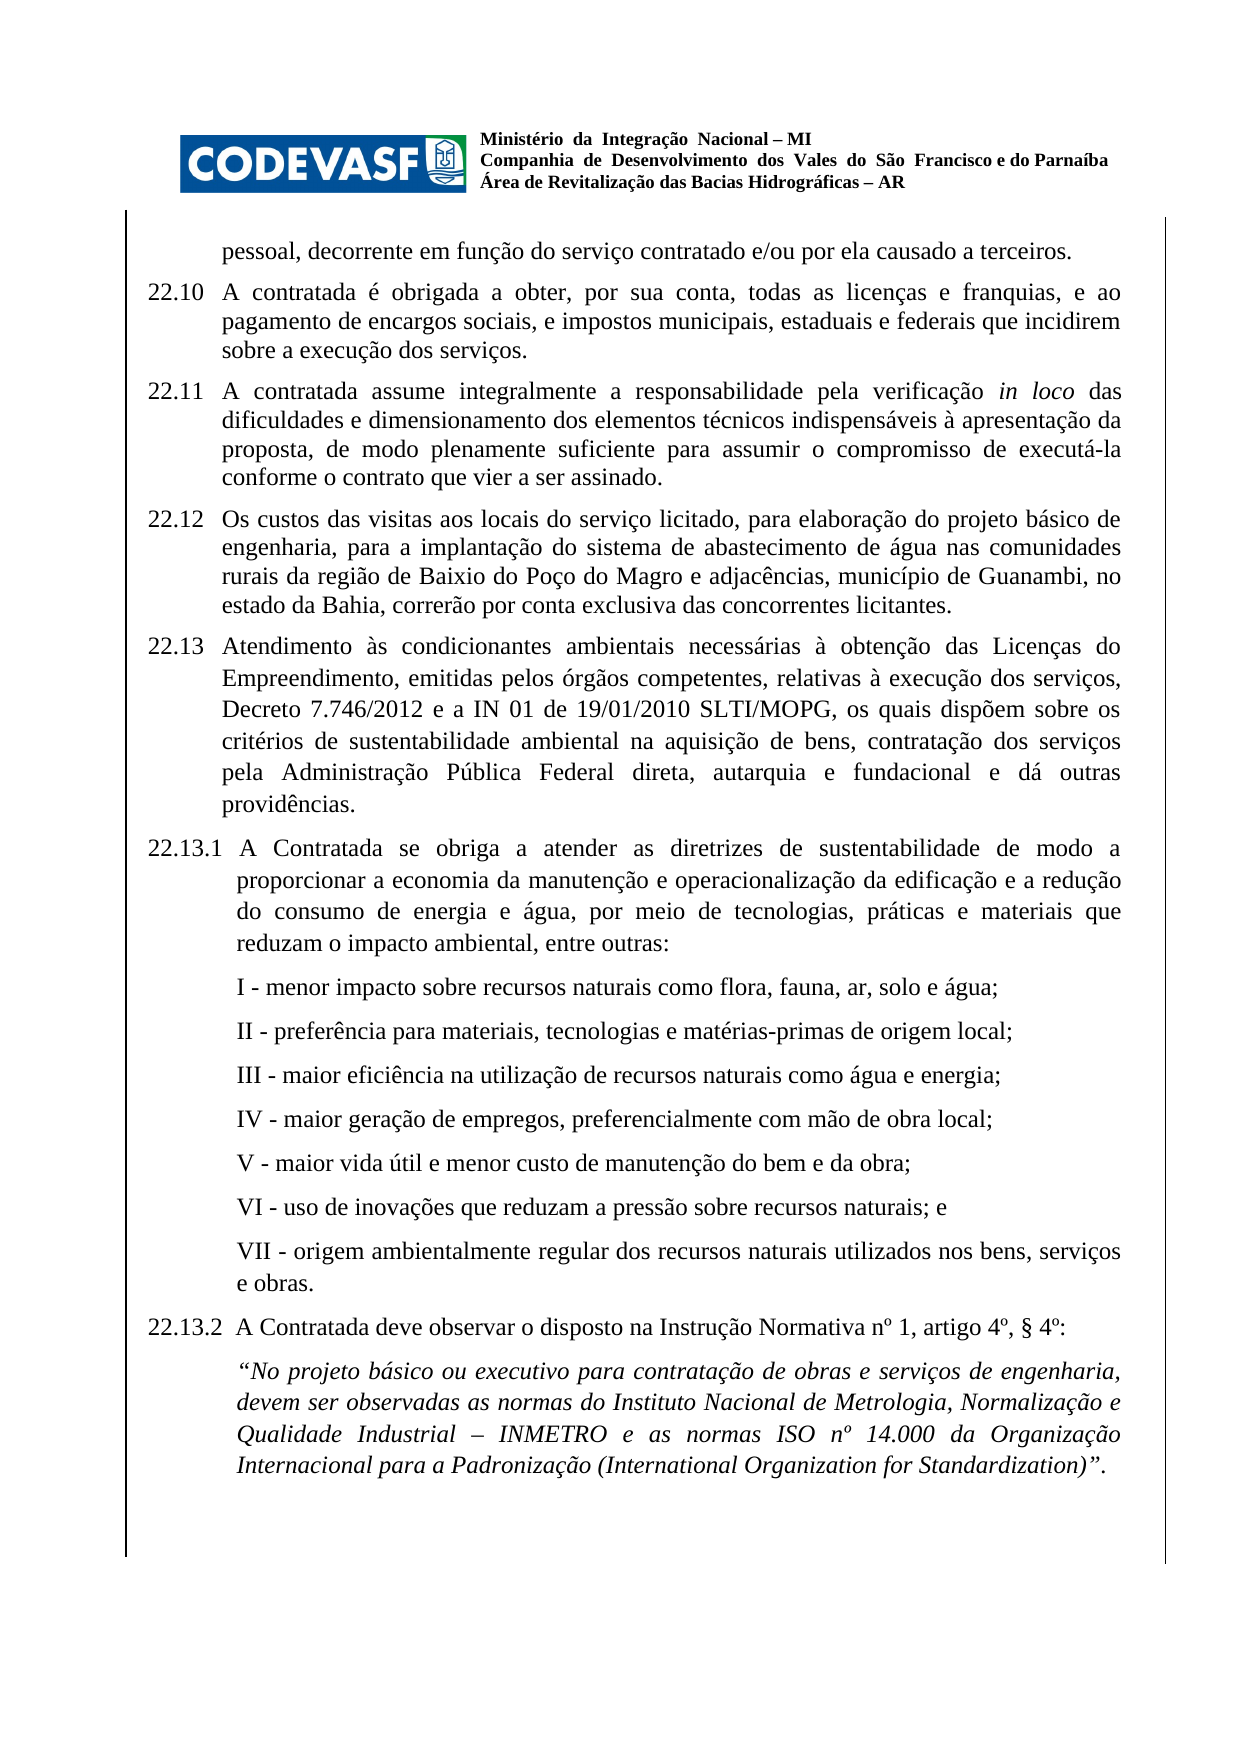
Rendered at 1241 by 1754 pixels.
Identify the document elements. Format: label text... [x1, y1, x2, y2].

text III - maior eficiência na utilização de recursos naturais como água e energia; [236, 1060, 1122, 1089]
text VI - uso de inovações que reduzam a pressão sobre recursos naturais; e [236, 1192, 1122, 1221]
text “No projeto básico ou executivo para contratação de obras e serviços de engenharia, devem ser observadas as normas do Instituto Nacional de Metrologia, Normalização e Qualidade Industrial – INMETRO e as normas ISO nº 14.000 da Organização Internacional para a Padronização (International Organization for Standardization)”. [236, 1356, 1122, 1479]
list Os custos das visitas aos locais do serviço licitado, para elaboração do projeto básico de engenharia, para a implantação do sistema de abastecimento de água nas comunidades rurais da região de Baixio do Poço do Magro e adjacências, município de Guanambi, no estado da Bahia, correrão por conta exclusiva das concorrentes licitantes. [148, 504, 1122, 619]
list Atendimento às condicionantes ambientais necessárias à obtenção das Licenças do Empreendimento, emitidas pelos órgãos competentes, relativas à execução dos serviços, Decreto 7.746/2012 e a IN 01 de 19/01/2010 SLTI/MOPG, os quais dispõem sobre os critérios de sustentabilidade ambiental na aquisição de bens, contratação dos serviços pela Administração Pública Federal direta, autarquia e fundacional e dá outras providências. [148, 631, 1122, 818]
text 22.13.2 A Contratada deve observar o disposto na Instrução Normativa nº 1, artigo 4º, § 4º: [148, 1312, 1122, 1341]
text 22.13.1 A Contratada se obriga a atender as diretrizes de sustentabilidade de modo a proporcionar a economia da manutenção e operacionalização da edificação e a redução do consumo de energia e água, por meio de tecnologias, práticas e materiais que reduzam o impacto ambiental, entre outras: [148, 833, 1122, 957]
picture [180, 135, 467, 193]
text I - menor impacto sobre recursos naturais como flora, fauna, ar, solo e água; [236, 972, 1122, 1001]
text II - preferência para materiais, tecnologias e matérias-primas de origem local; [236, 1016, 1122, 1045]
list A contratada assume integralmente a responsabilidade pela verificação in loco das dificuldades e dimensionamento dos elementos técnicos indispensáveis à apresentação da proposta, de modo plenamente suficiente para assumir o compromisso de executá-la conforme o contrato que vier a ser assinado. [148, 376, 1122, 491]
list A contratada é obrigada a obter, por sua conta, todas as licenças e franquias, e ao pagamento de encargos sociais, e impostos municipais, estaduais e federais que incidirem sobre a execução dos serviços. [148, 277, 1122, 364]
text VII - origem ambientalmente regular dos recursos naturais utilizados nos bens, serviços e obras. [236, 1236, 1122, 1297]
text IV - maior geração de empregos, preferencialmente com mão de obra local; [236, 1104, 1122, 1133]
text V - maior vida útil e menor custo de manutenção do bem e da obra; [236, 1148, 1122, 1177]
